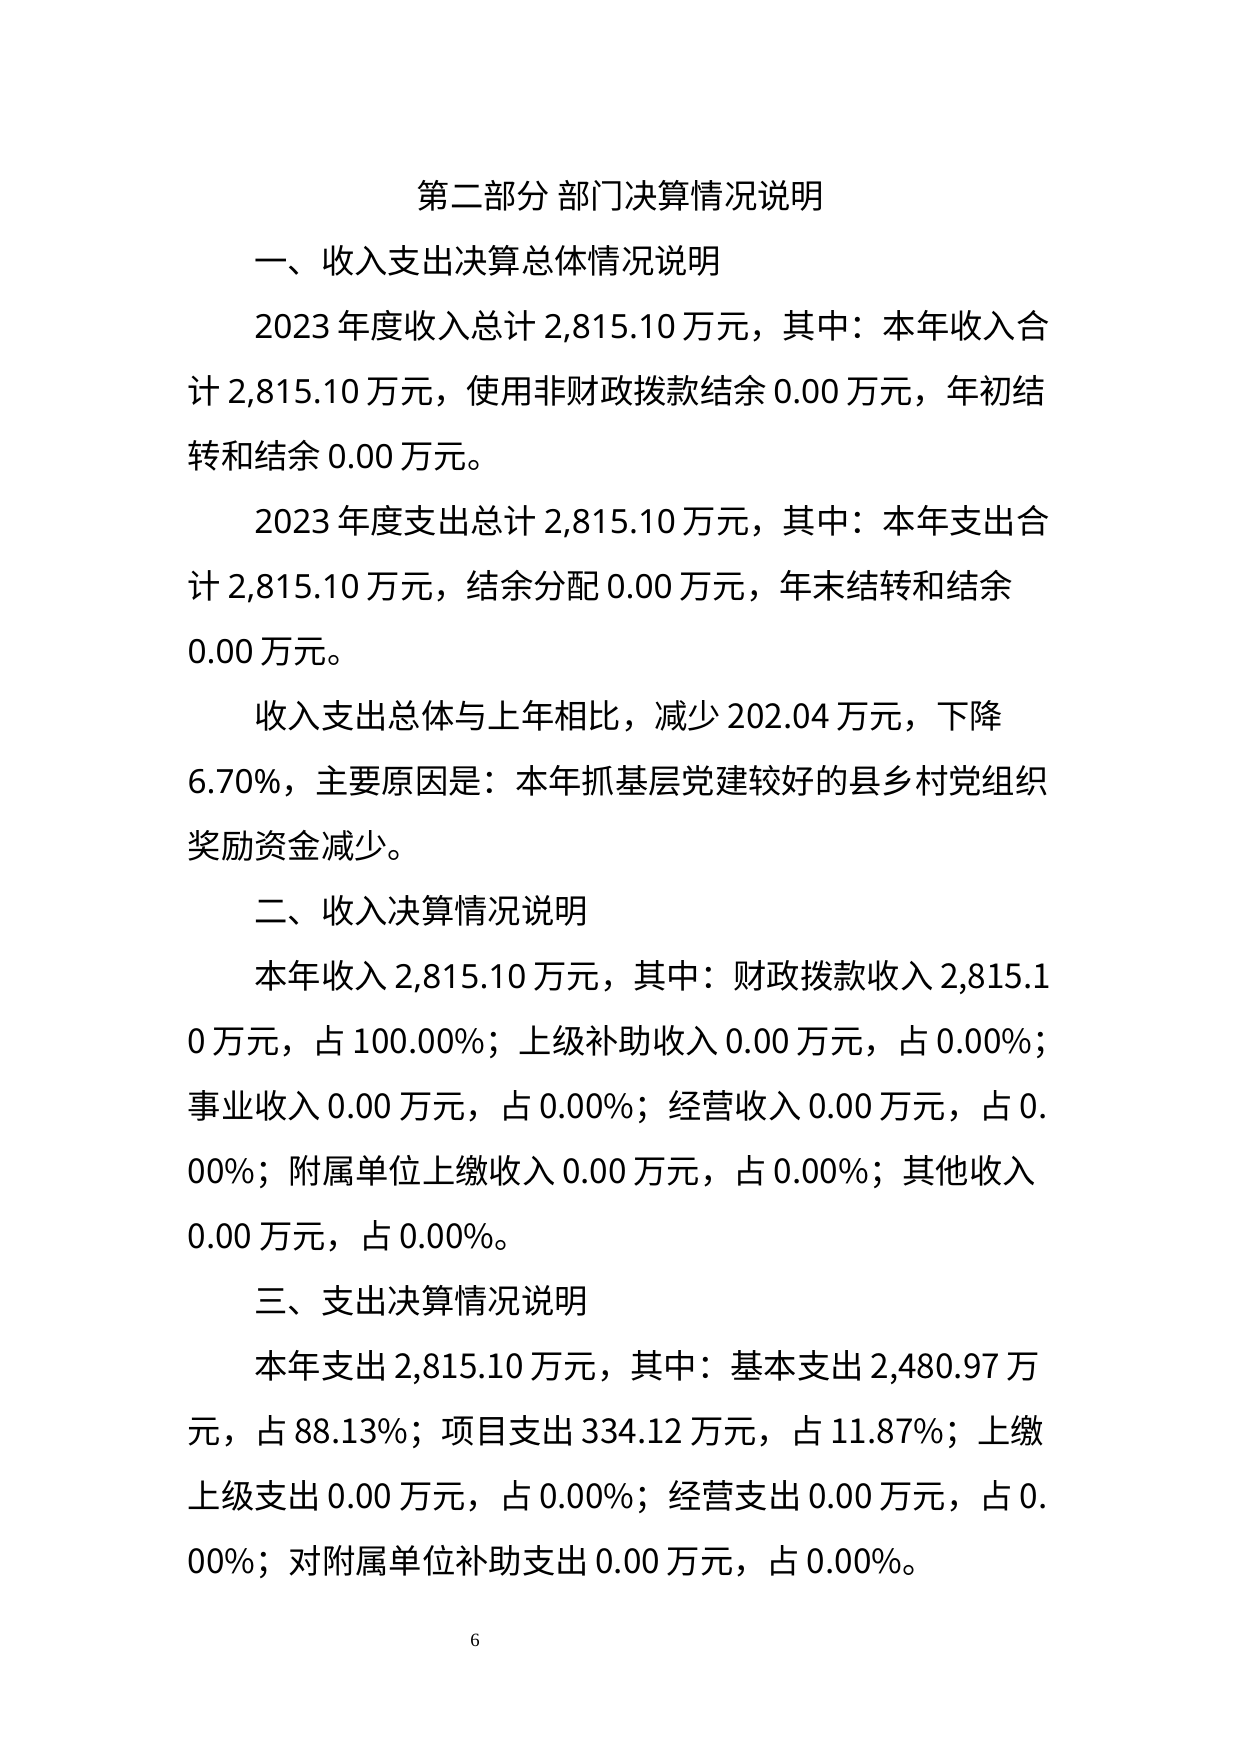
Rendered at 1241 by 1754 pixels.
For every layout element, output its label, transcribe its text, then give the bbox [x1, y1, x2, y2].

text 2023年度支出总计2,815.10万元，其中：本年支出合计2,815.10万元，结余分配0.00万元，年末结转和结余0.00万元。 [187, 487, 1053, 682]
text 三、支出决算情况说明 [187, 1267, 1053, 1332]
text 一、收入支出决算总体情况说明 [187, 227, 1053, 292]
text 2023年度收入总计2,815.10万元，其中：本年收入合计2,815.10万元，使用非财政拨款结余0.00万元，年初结转和结余0.00万元。 [187, 292, 1053, 487]
text 收入支出总体与上年相比，减少202.04万元，下降6.70%，主要原因是：本年抓基层党建较好的县乡村党组织奖励资金减少。 [187, 682, 1053, 877]
text 第二部分 部门决算情况说明 [187, 162, 1053, 227]
text 本年收入2,815.10万元，其中：财政拨款收入2,815.10万元，占100.00%；上级补助收入0.00万元，占0.00%；事业收入0.00万元，占0.00%；经营收入0.00万元，占0.00%；附属单位上缴收入0.00万元，占0.00%；其他收入0.00万元，占0.00%。 [187, 942, 1053, 1267]
text 本年支出2,815.10万元，其中：基本支出2,480.97万元，占88.13%；项目支出334.12万元，占11.87%；上缴上级支出0.00万元，占0.00%；经营支出0.00万元，占0.00%；对附属单位补助支出0.00万元，占0.00%。 [187, 1332, 1053, 1592]
text 二、收入决算情况说明 [187, 877, 1053, 942]
